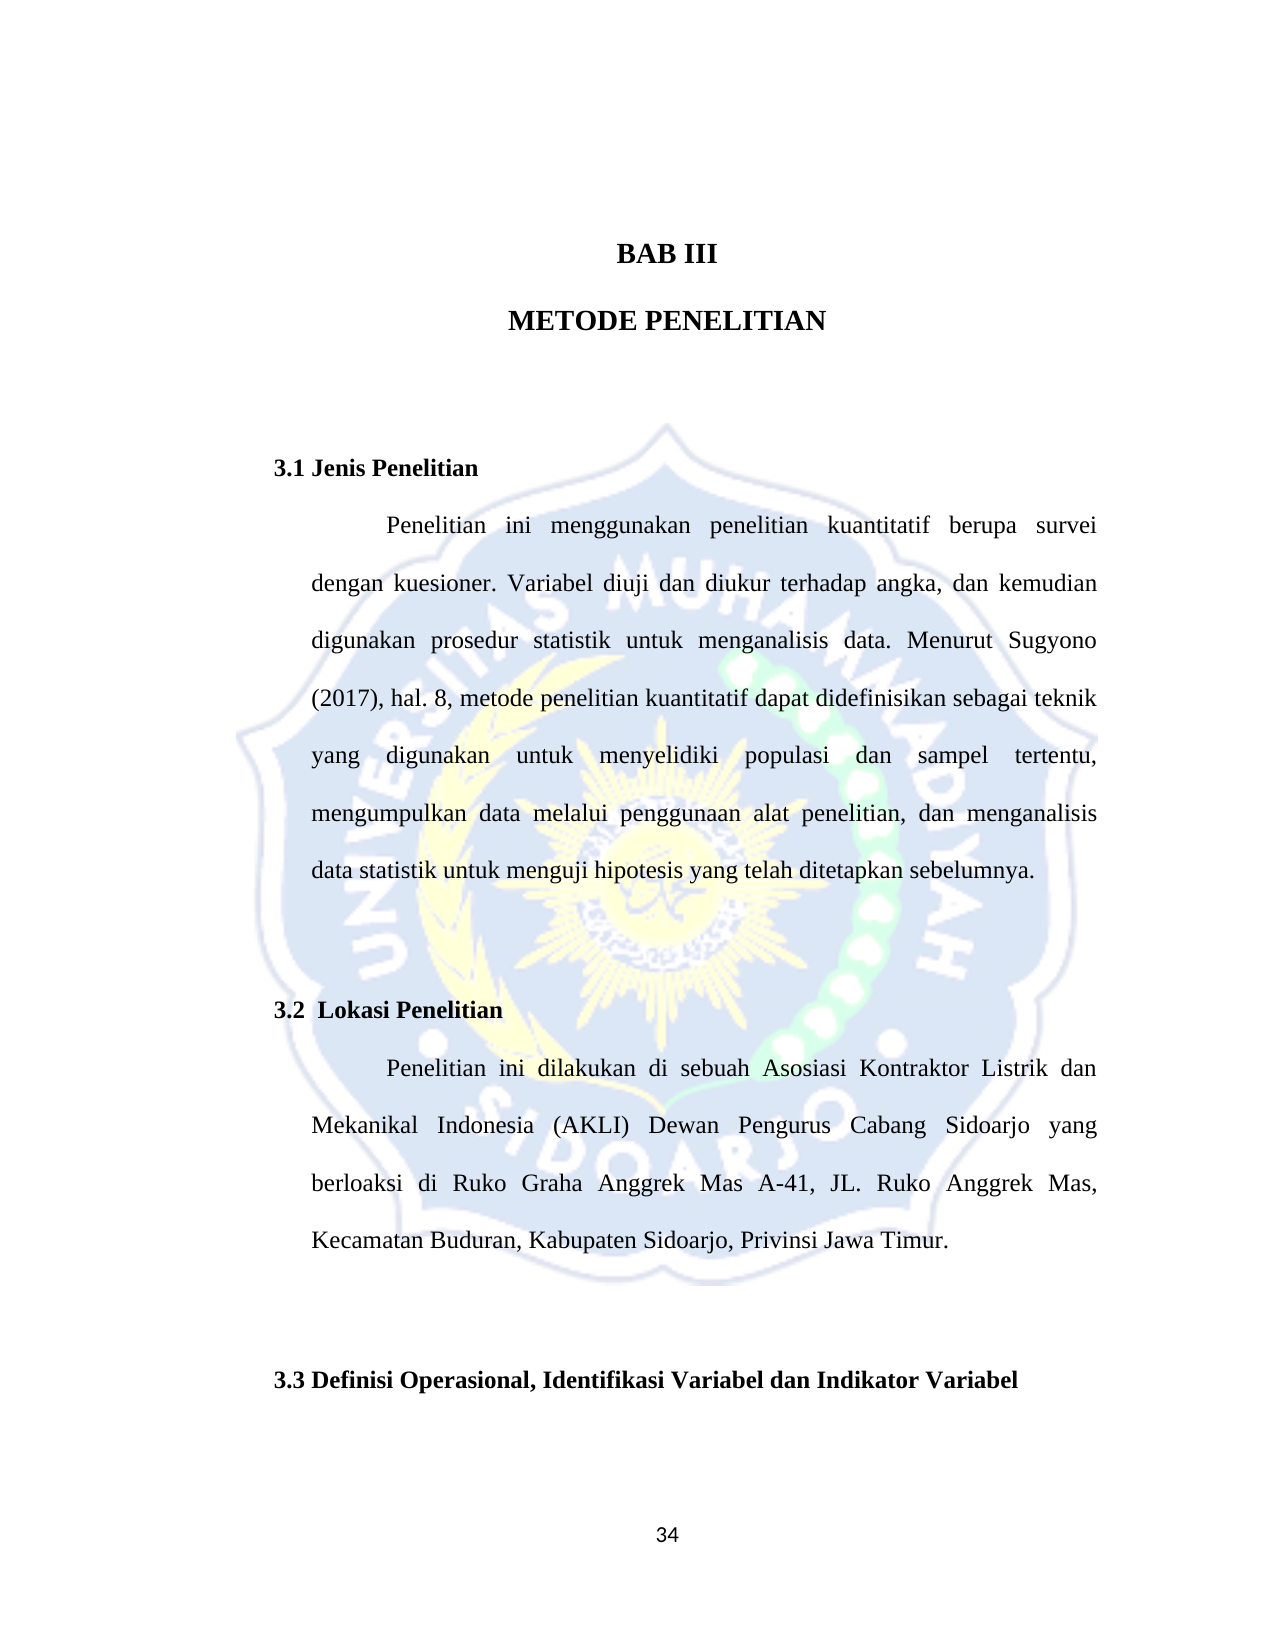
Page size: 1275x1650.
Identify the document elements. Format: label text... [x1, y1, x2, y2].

text Lokasi Penelitian [274, 995, 1098, 1024]
text Definisi Operasional, Identifikasi Variabel dan Indikator Variabel [274, 1365, 1098, 1394]
text Jenis Penelitian [274, 453, 1098, 482]
list Penelitian ini dilakukan di sebuah Asosiasi Kontraktor Listrik dan Mekanikal Indonesia (AKLI) Dewan Pengurus Cabang Sidoarjo yang berloaksi di Ruko Graha Anggrek Mas A-41, JL. Ruko Anggrek Mas, Kecamatan Buduran, Kabupaten Sidoarjo, Privinsi Jawa Timur. [311, 1053, 1098, 1254]
text METODE PENELITIAN [236, 303, 1098, 337]
subtitle BAB III [236, 236, 1098, 270]
list Penelitian ini menggunakan penelitian kuantitatif berupa survei dengan kuesioner. Variabel diuji dan diukur terhadap angka, dan kemudian digunakan prosedur statistik untuk menganalisis data. Menurut Sugyono (2017), hal. 8, metode penelitian kuantitatif dapat didefinisikan sebagai teknik yang digunakan untuk menyelidiki populasi dan sampel tertentu, mengumpulkan data melalui penggunaan alat penelitian, dan menganalisis data statistik untuk menguji hipotesis yang telah ditetapkan sebelumnya. [311, 510, 1098, 884]
